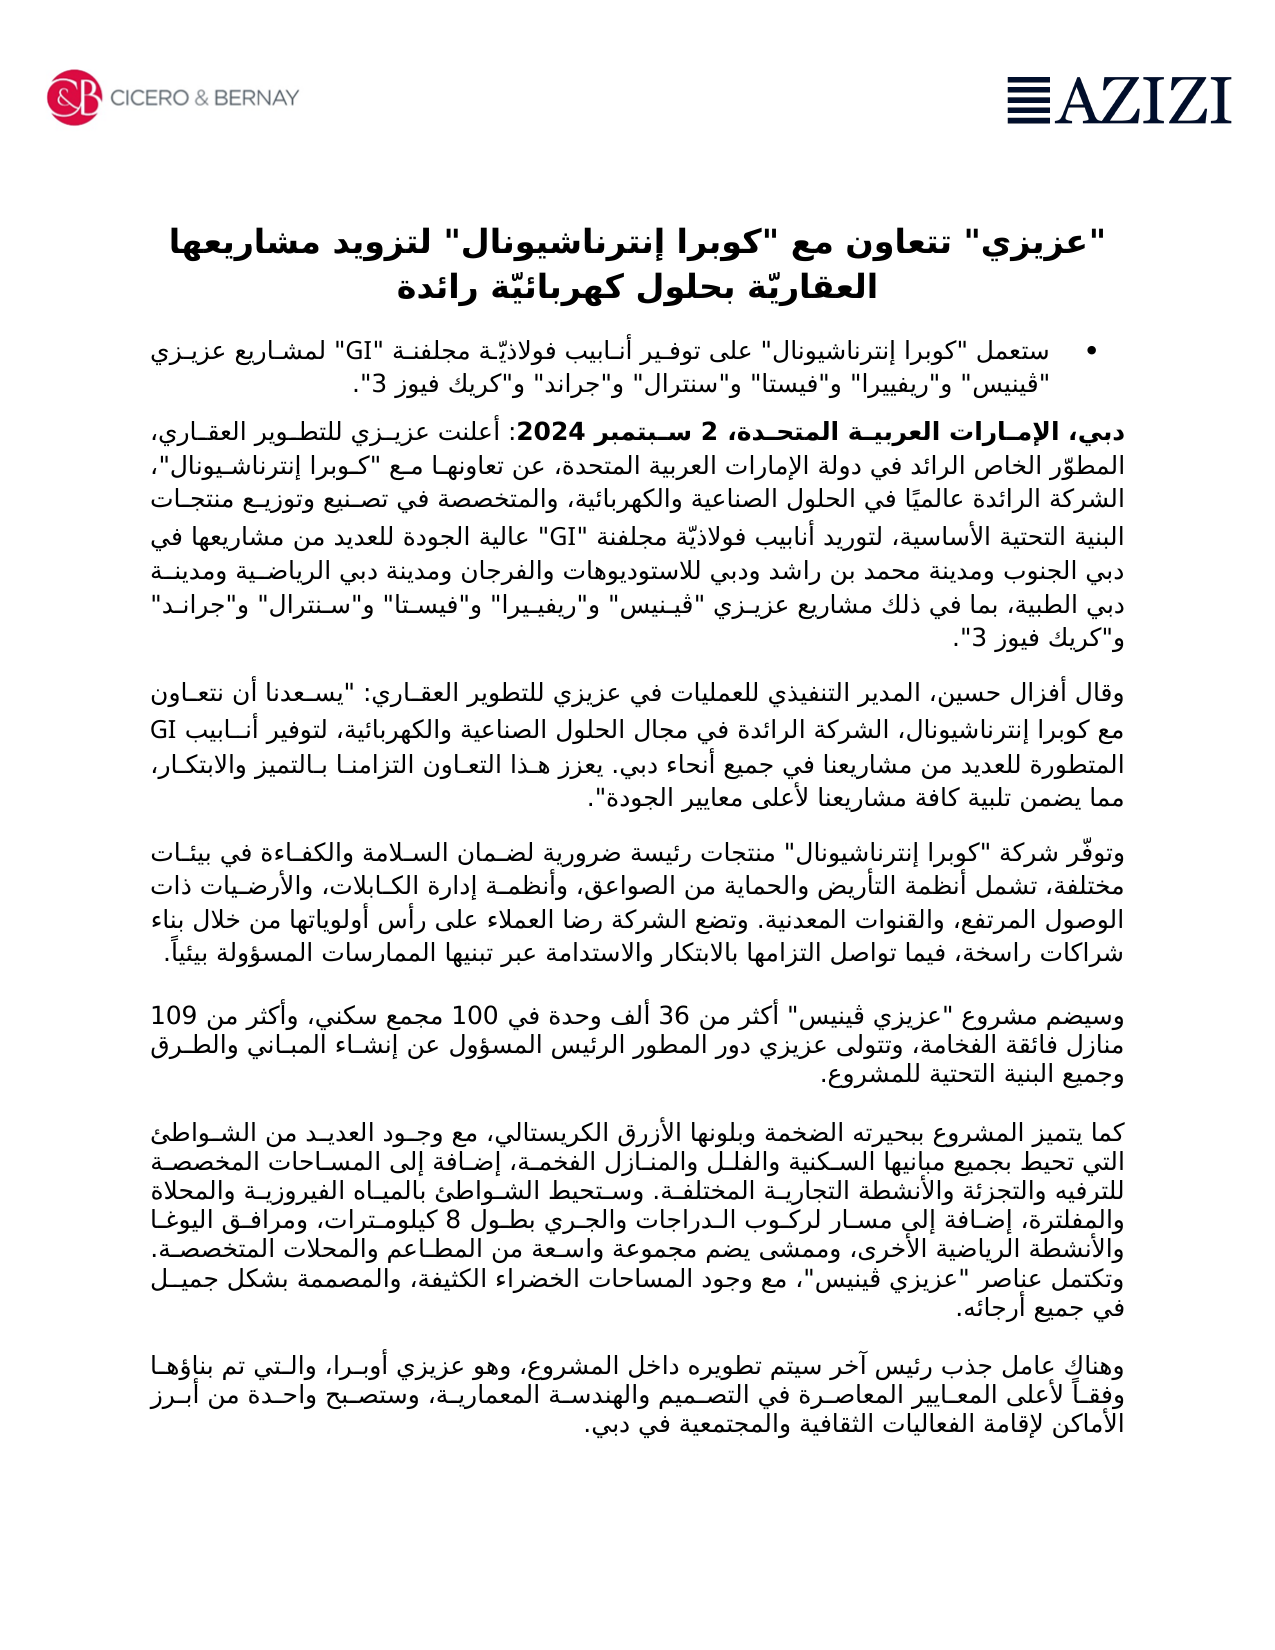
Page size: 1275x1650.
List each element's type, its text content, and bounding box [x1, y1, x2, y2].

text "عزيزي" تتعاون مع "كوبرا إنترناشيونال" لتزويد مشاريعها العقاريّة بحلول كهربائيّة رائدة [150, 223, 1125, 306]
list ستعمل "كوبرا إنترناشيونال" على توفير أنابيب فولاذيّة مجلفنة "GI" لمشاريع عزيزي "ڤينيس" و"ريفييرا" و"فيستا" و"سنترال" و"جراند" و"كريك فيوز 3". [150, 333, 1087, 398]
text وتوفّر شركة "كوبرا إنترناشيونال" منتجات رئيسة ضرورية لضمان السلامة والكفاءة في بيئات مختلفة، تشمل أنظمة التأريض والحماية من الصواعق، وأنظمة إدارة الكابلات، والأرضيات ذات الوصول المرتفع، والقنوات المعدنية. وتضع الشركة رضا العملاء على رأس أولوياتها من خلال بناء شراكات راسخة، فيما تواصل التزامها بالابتكار والاستدامة عبر تبنيها الممارسات المسؤولة بيئياً. [150, 838, 1125, 968]
text كما يتميز المشروع ببحيرته الضخمة وبلونها الأزرق الكريستالي، مع وجود العديد من الشواطئ التي تحيط بجميع مبانيها السكنية والفلل والمنازل الفخمة، إضافة إلى المساحات المخصصة للترفيه والتجزئة والأنشطة التجارية المختلفة. وستحيط الشواطئ بالمياه الفيروزية والمحلاة والمفلترة، إضافة إلى مسار لركوب الدراجات والجري بطول 8 كيلومترات، ومرافق اليوغا والأنشطة الرياضية الأخرى، وممشى يضم مجموعة واسعة من المطاعم والمحلات المتخصصة. وتكتمل عناصر "عزيزي ڤينيس"، مع وجود المساحات الخضراء الكثيفة، والمصممة بشكل جميل في جميع أرجائه. [150, 1118, 1125, 1322]
text دبي، الإمارات العربية المتحدة، 2 سبتمبر 2024: أعلنت عزيزي للتطوير العقاري، المطوّر الخاص الرائد في دولة الإمارات العربية المتحدة، عن تعاونها مع "كوبرا إنترناشيونال"، الشركة الرائدة عالميًا في الحلول الصناعية والكهربائية، والمتخصصة في تصنيع وتوزيع منتجات البنية التحتية الأساسية، لتوريد أنابيب فولاذيّة مجلفنة "GI" عالية الجودة للعديد من مشاريعها في دبي الجنوب ومدينة محمد بن راشد ودبي للاستوديوهات والفرجان ومدينة دبي الرياضية ومدينة دبي الطبية، بما في ذلك مشاريع عزيزي "ڤينيس" و"ريفييرا" و"فيستا" و"سنترال" و"جراند" و"كريك فيوز 3". [150, 417, 1125, 653]
text وهناك عامل جذب رئيس آخر سيتم تطويره داخل المشروع، وهو عزيزي أوبرا، والتي تم بناؤها وفقاً لأعلى المعايير المعاصرة في التصميم والهندسة المعمارية، وستصبح واحدة من أبرز الأماكن لإقامة الفعاليات الثقافية والمجتمعية في دبي. [150, 1351, 1125, 1439]
text وسيضم مشروع "عزيزي ڤينيس" أكثر من 36 ألف وحدة في 100 مجمع سكني، وأكثر من 109 منازل فائقة الفخامة، وتتولى عزيزي دور المطور الرئيس المسؤول عن إنشاء المباني والطرق وجميع البنية التحتية للمشروع. [150, 1001, 1125, 1089]
text وقال أفزال حسين، المدير التنفيذي للعمليات في عزيزي للتطوير العقاري: "يسعدنا أن نتعاون مع كوبرا إنترناشيونال، الشركة الرائدة في مجال الحلول الصناعية والكهربائية، لتوفير أنابيب GI المتطورة للعديد من مشاريعنا في جميع أنحاء دبي. يعزز هذا التعاون التزامنا بالتميز والابتكار، مما يضمن تلبية كافة مشاريعنا لأعلى معايير الجودة". [150, 678, 1125, 813]
picture [34, 62, 311, 136]
